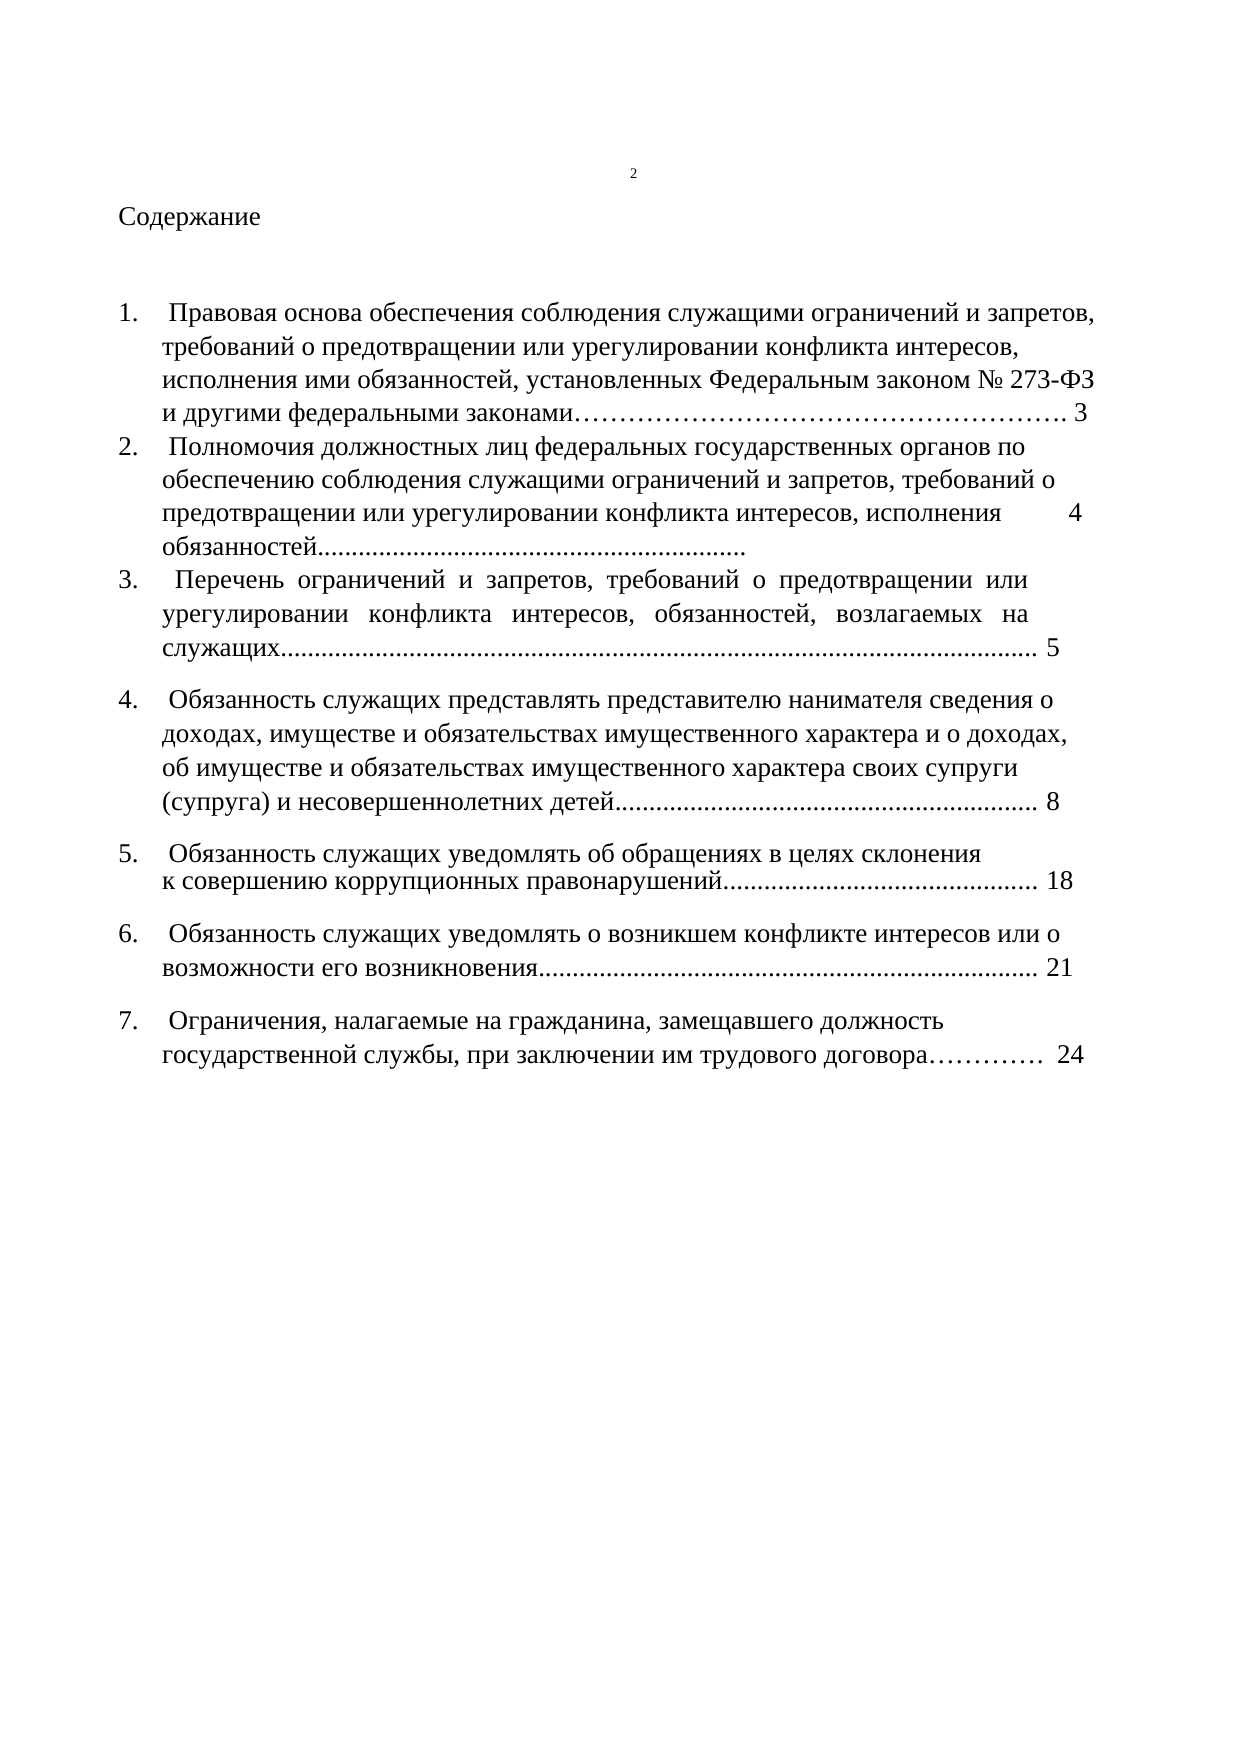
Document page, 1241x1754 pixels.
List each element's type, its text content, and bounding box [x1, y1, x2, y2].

list Правовая основа обеспечения соблюдения служащими ограничений и запретов, требований о предотвращении или урегулировании конфликта интересов, исполнения ими обязанностей, установленных Федеральным законом № 273-ФЗ и другими федеральными законами………………………………………………. 3 [118, 295, 1096, 428]
list Обязанность служащих уведомлять об обращениях в целях склонения [118, 841, 1127, 868]
list Перечень ограничений и запретов, требований о предотвращении или урегулировании конфликта интересов, обязанностей, возлагаемых на служащих 5 [118, 562, 1029, 663]
list Ограничения, налагаемые на гражданина, замещавшего должность государственной службы, при заключении им трудового договора…………. 24 [118, 1003, 1096, 1070]
list Полномочия должностных лиц федеральных государственных органов по обеспечению соблюдения служащими ограничений и запретов, требований о предотвращении или урегулировании конфликта интересов, исполнения 4 [118, 428, 1096, 528]
text к совершению коррупционных правонарушений 18 [162, 868, 1127, 895]
list Обязанность служащих представлять представителю нанимателя сведения о доходах, имуществе и обязательствах имущественного характера и о доходах, об имуществе и обязательствах имущественного характера своих супруги (супруга) и несовершеннолетних детей 8 [118, 682, 1096, 817]
text Содержание [118, 204, 1127, 231]
list Обязанность служащих уведомлять о возникшем конфликте интересов или о возможности его возникновения 21 [118, 915, 1096, 984]
text обязанностей [162, 528, 1127, 562]
